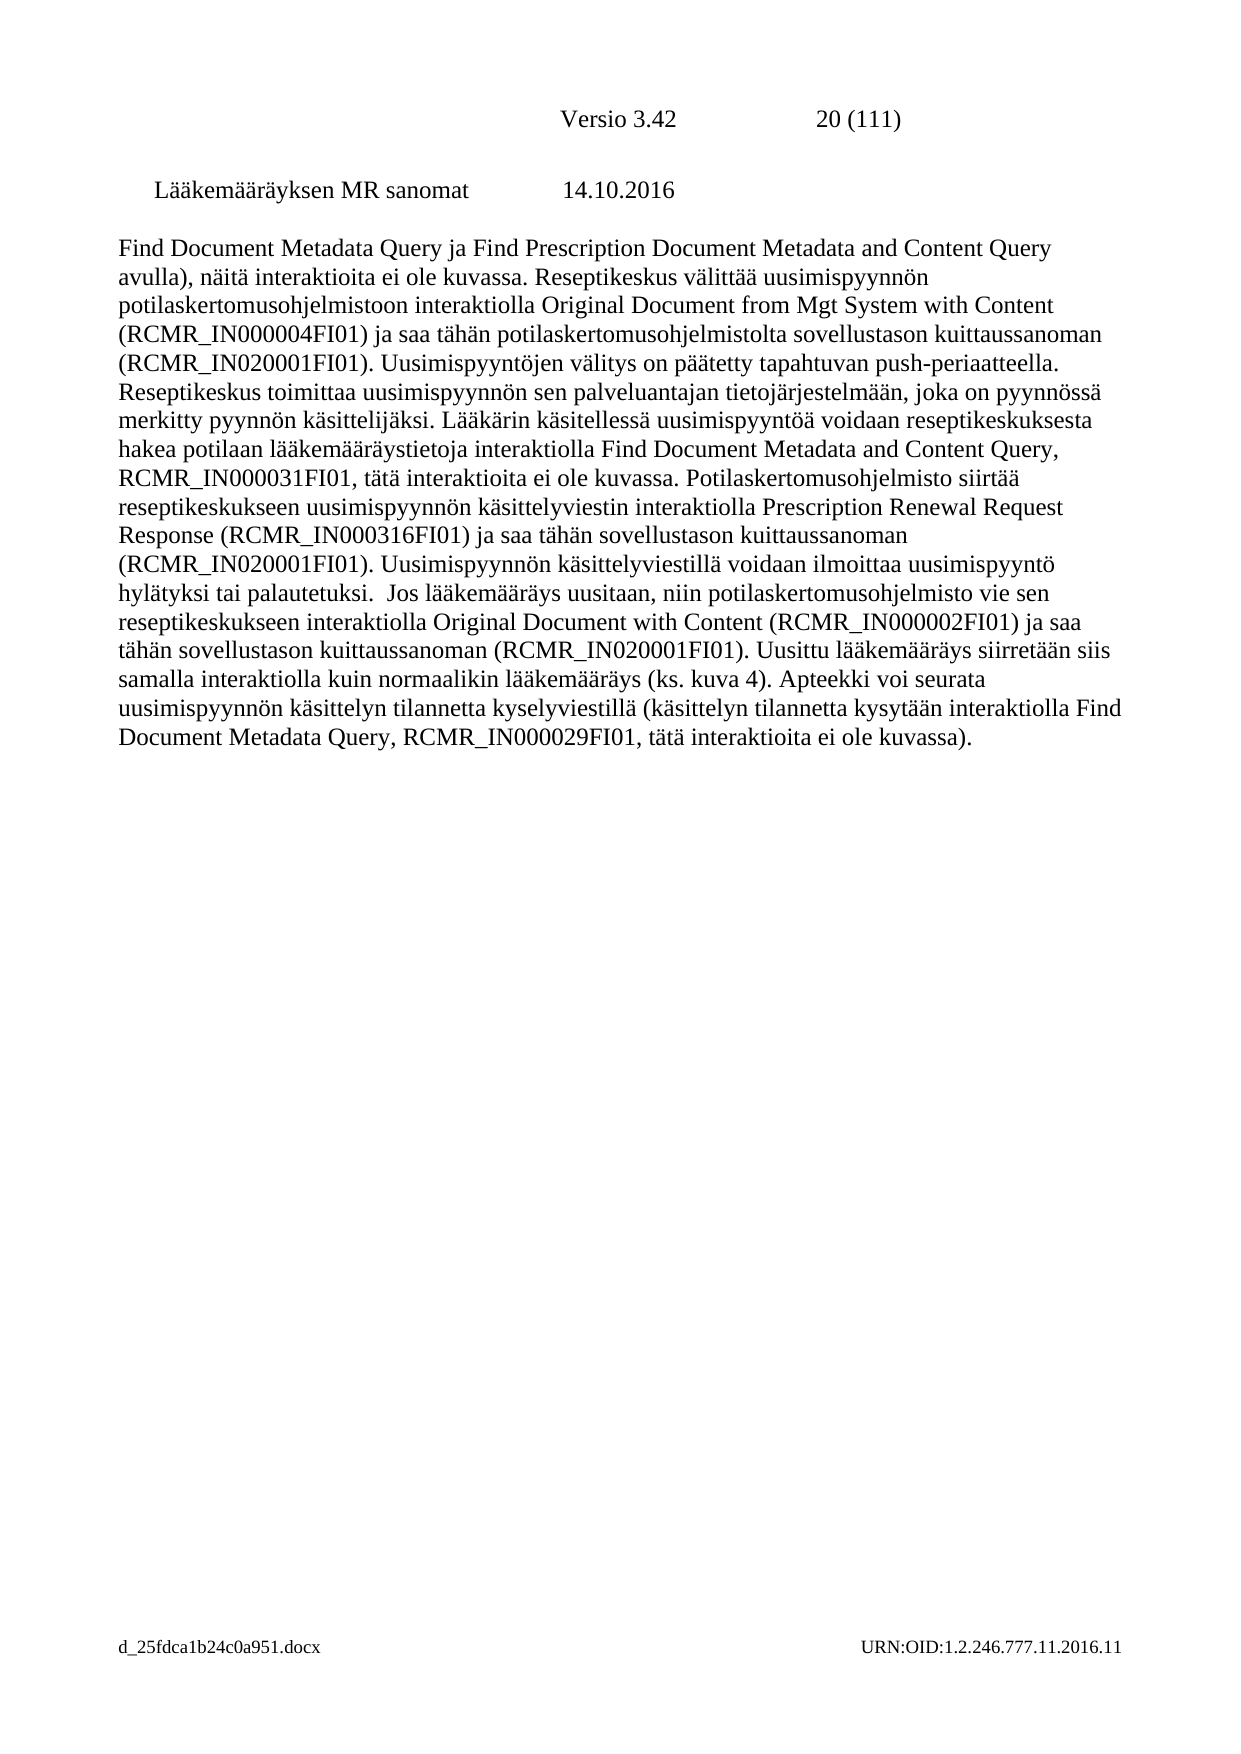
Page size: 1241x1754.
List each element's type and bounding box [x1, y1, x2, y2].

text [118, 233, 1122, 751]
